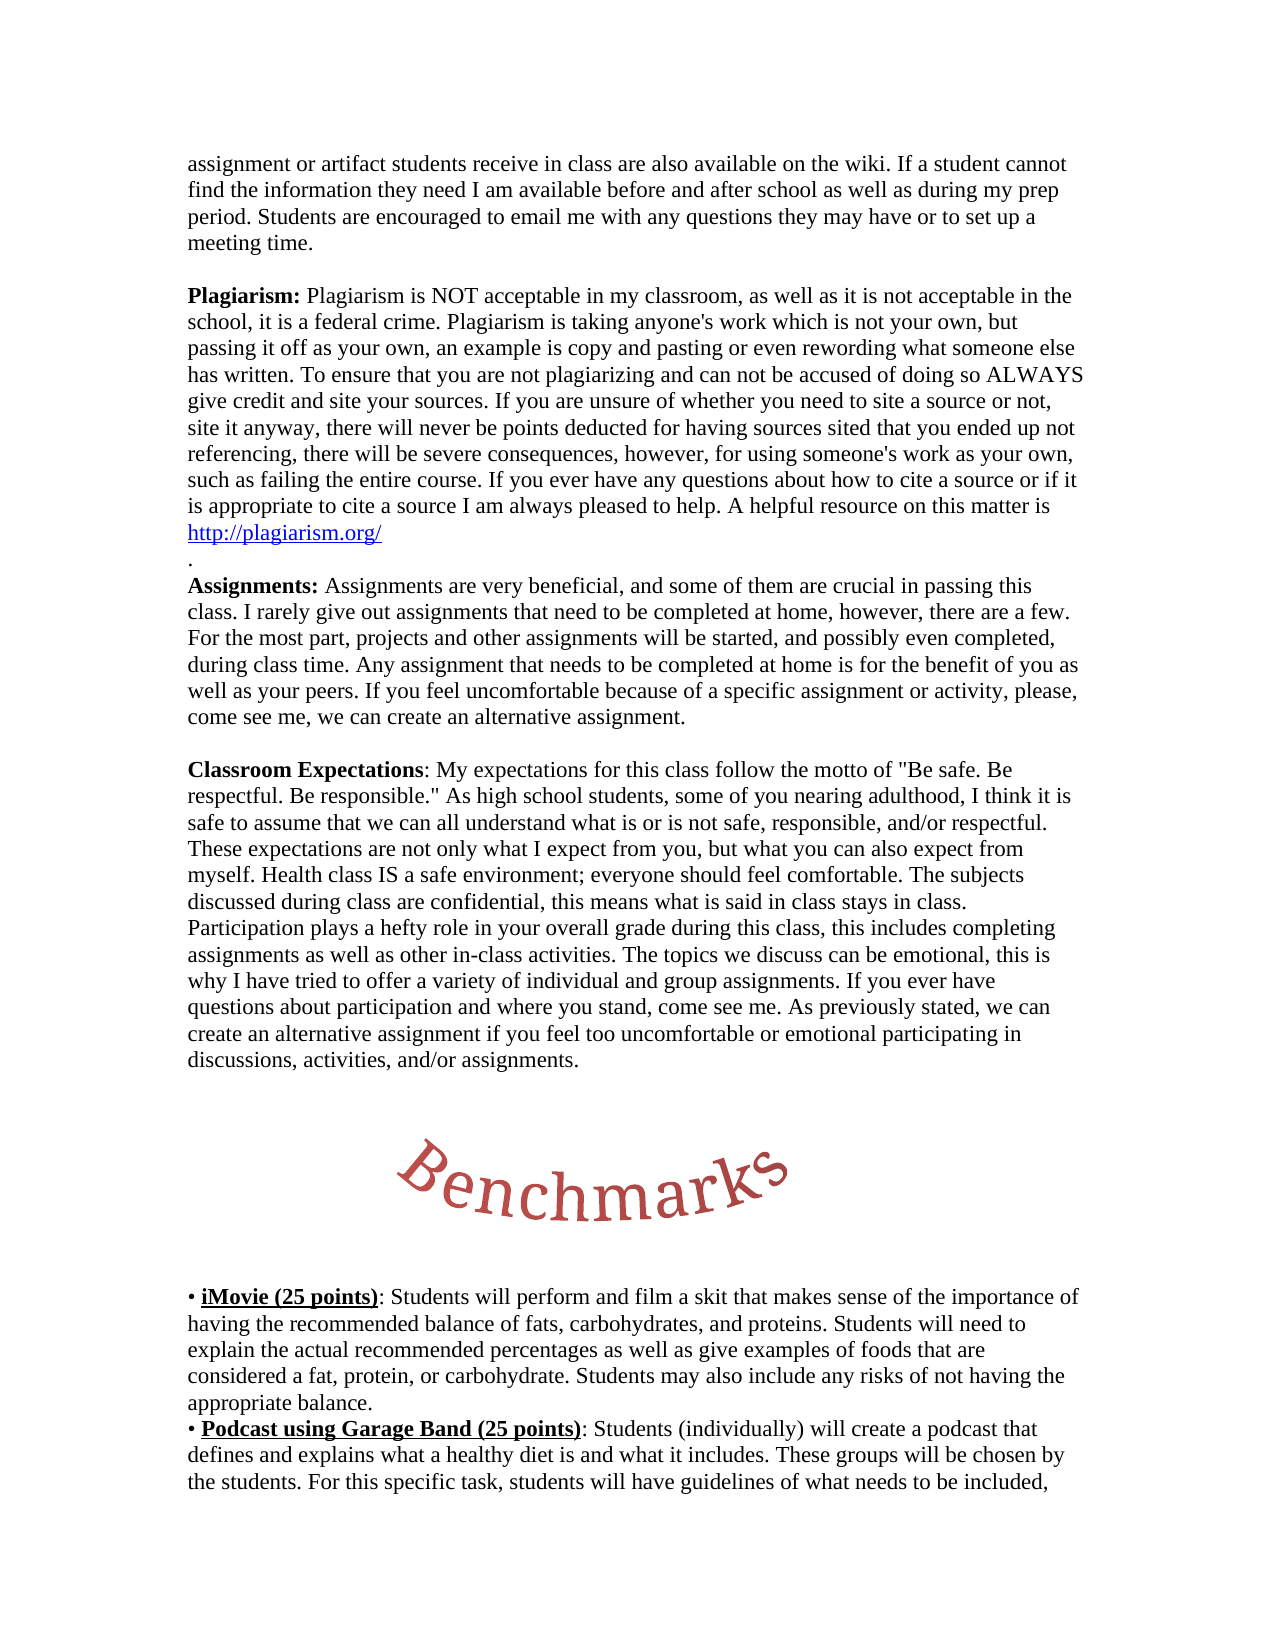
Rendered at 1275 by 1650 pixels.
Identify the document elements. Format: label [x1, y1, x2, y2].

text [187, 1283, 1087, 1494]
text [187, 150, 1087, 1072]
